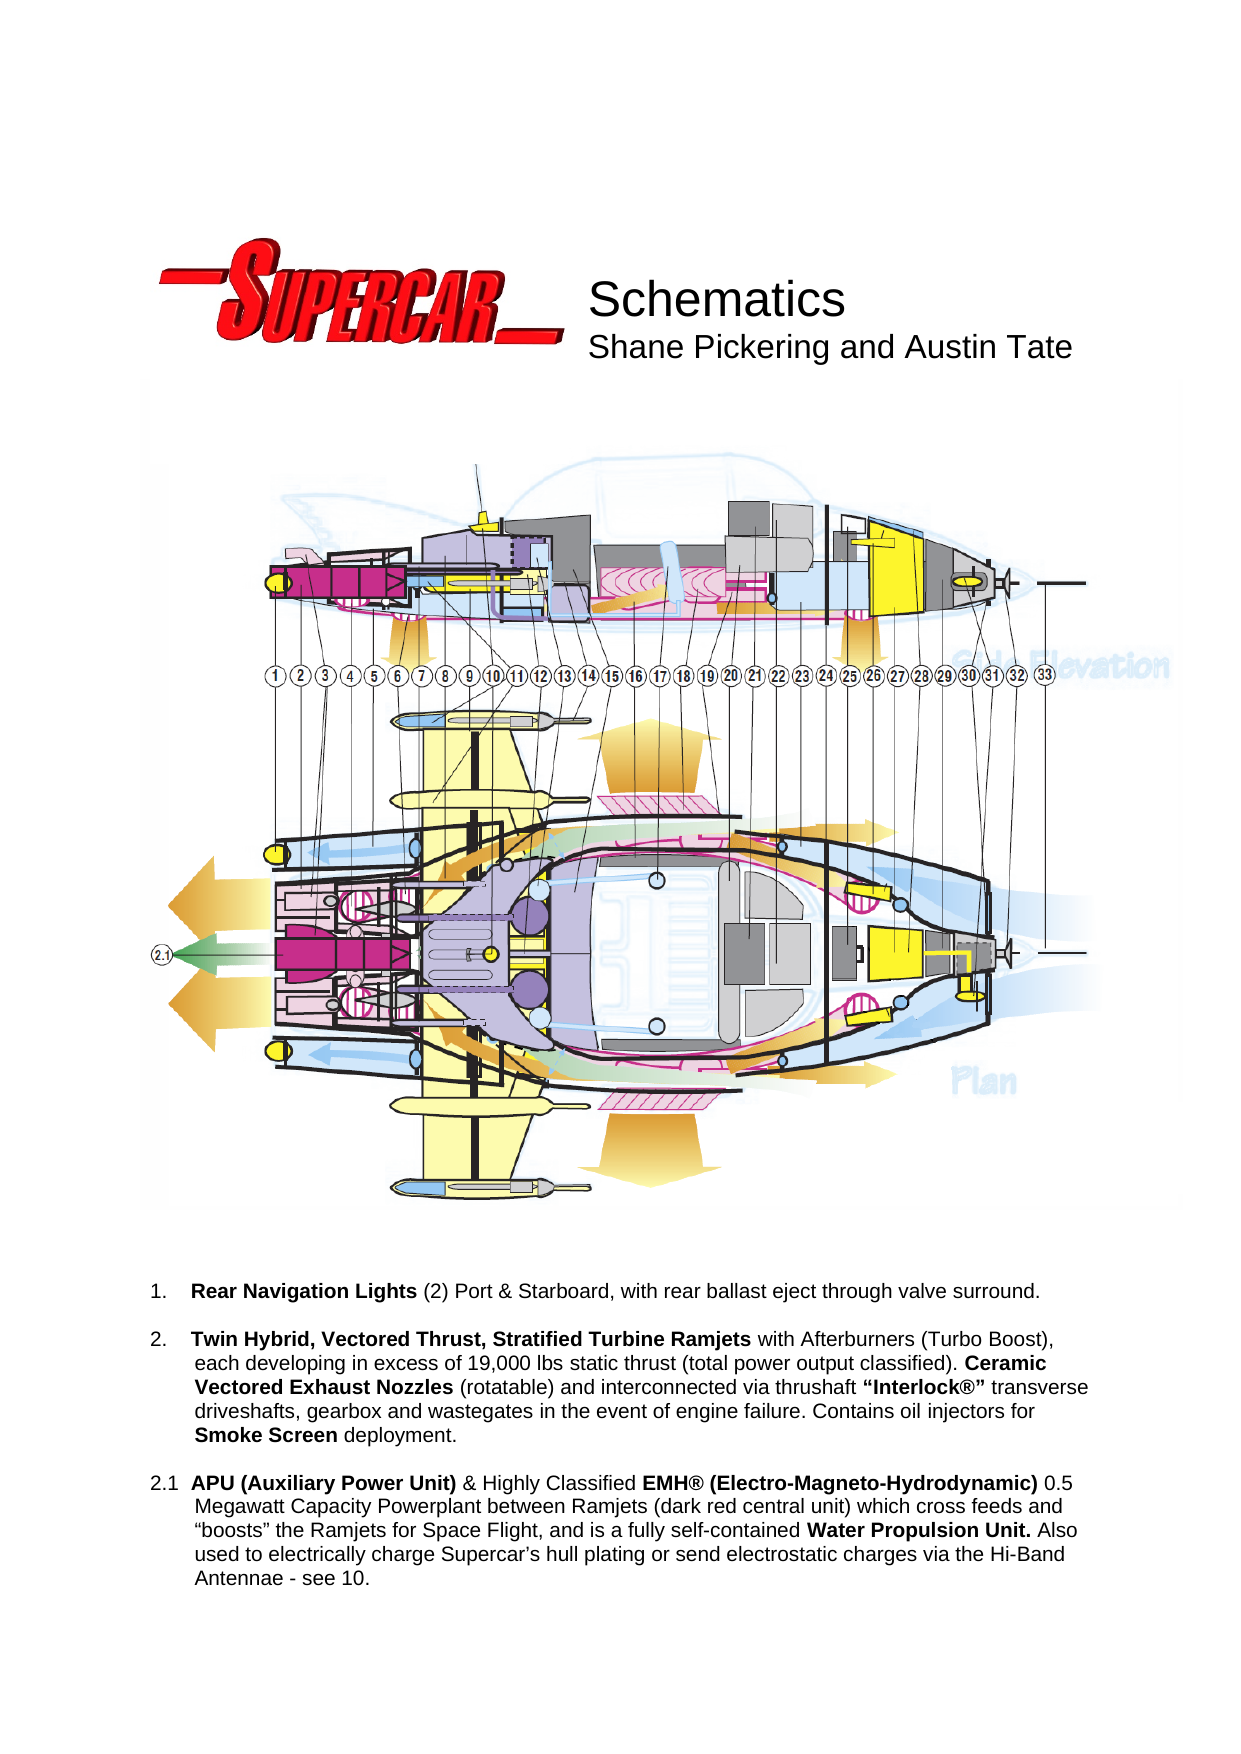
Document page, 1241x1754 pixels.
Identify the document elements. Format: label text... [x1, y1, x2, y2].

text 1. Rear Navigation Lights (2) Port & Starboard, with rear ballast eject through valve surround. [150, 1279, 1090, 1303]
text 2. Twin Hybrid, Vectored Thrust, Stratified Turbine Ramjets with Afterburners (Turbo Boost), each developing in excess of 19,000 lbs static thrust (total power output classified). Ceramic Vectored Exhaust Nozzles (rotatable) and interconnected via thrushaft “Interlock®” transverse driveshafts, gearbox and wastegates in the event of engine failure. Contains oil injectors for Smoke Screen deployment. [150, 1327, 1090, 1446]
text Shane Pickering and Austin Tate [569, 327, 1090, 366]
text Schematics [569, 269, 1090, 327]
text 2.1 APU (Auxiliary Power Unit) & Highly Classified EMH® (Electro-Magneto-Hydrodynamic) 0.5 Megawatt Capacity Powerplant between Ramjets (dark red central unit) which cross feeds and “boosts” the Ramjets for Space Flight, and is a fully self-contained Water Propulsion Unit. Also used to electrically charge Supercar’s hull plating or send electrostatic charges via the Hi-Band Antennae - see 10. [150, 1470, 1090, 1590]
picture [140, 150, 1183, 1210]
